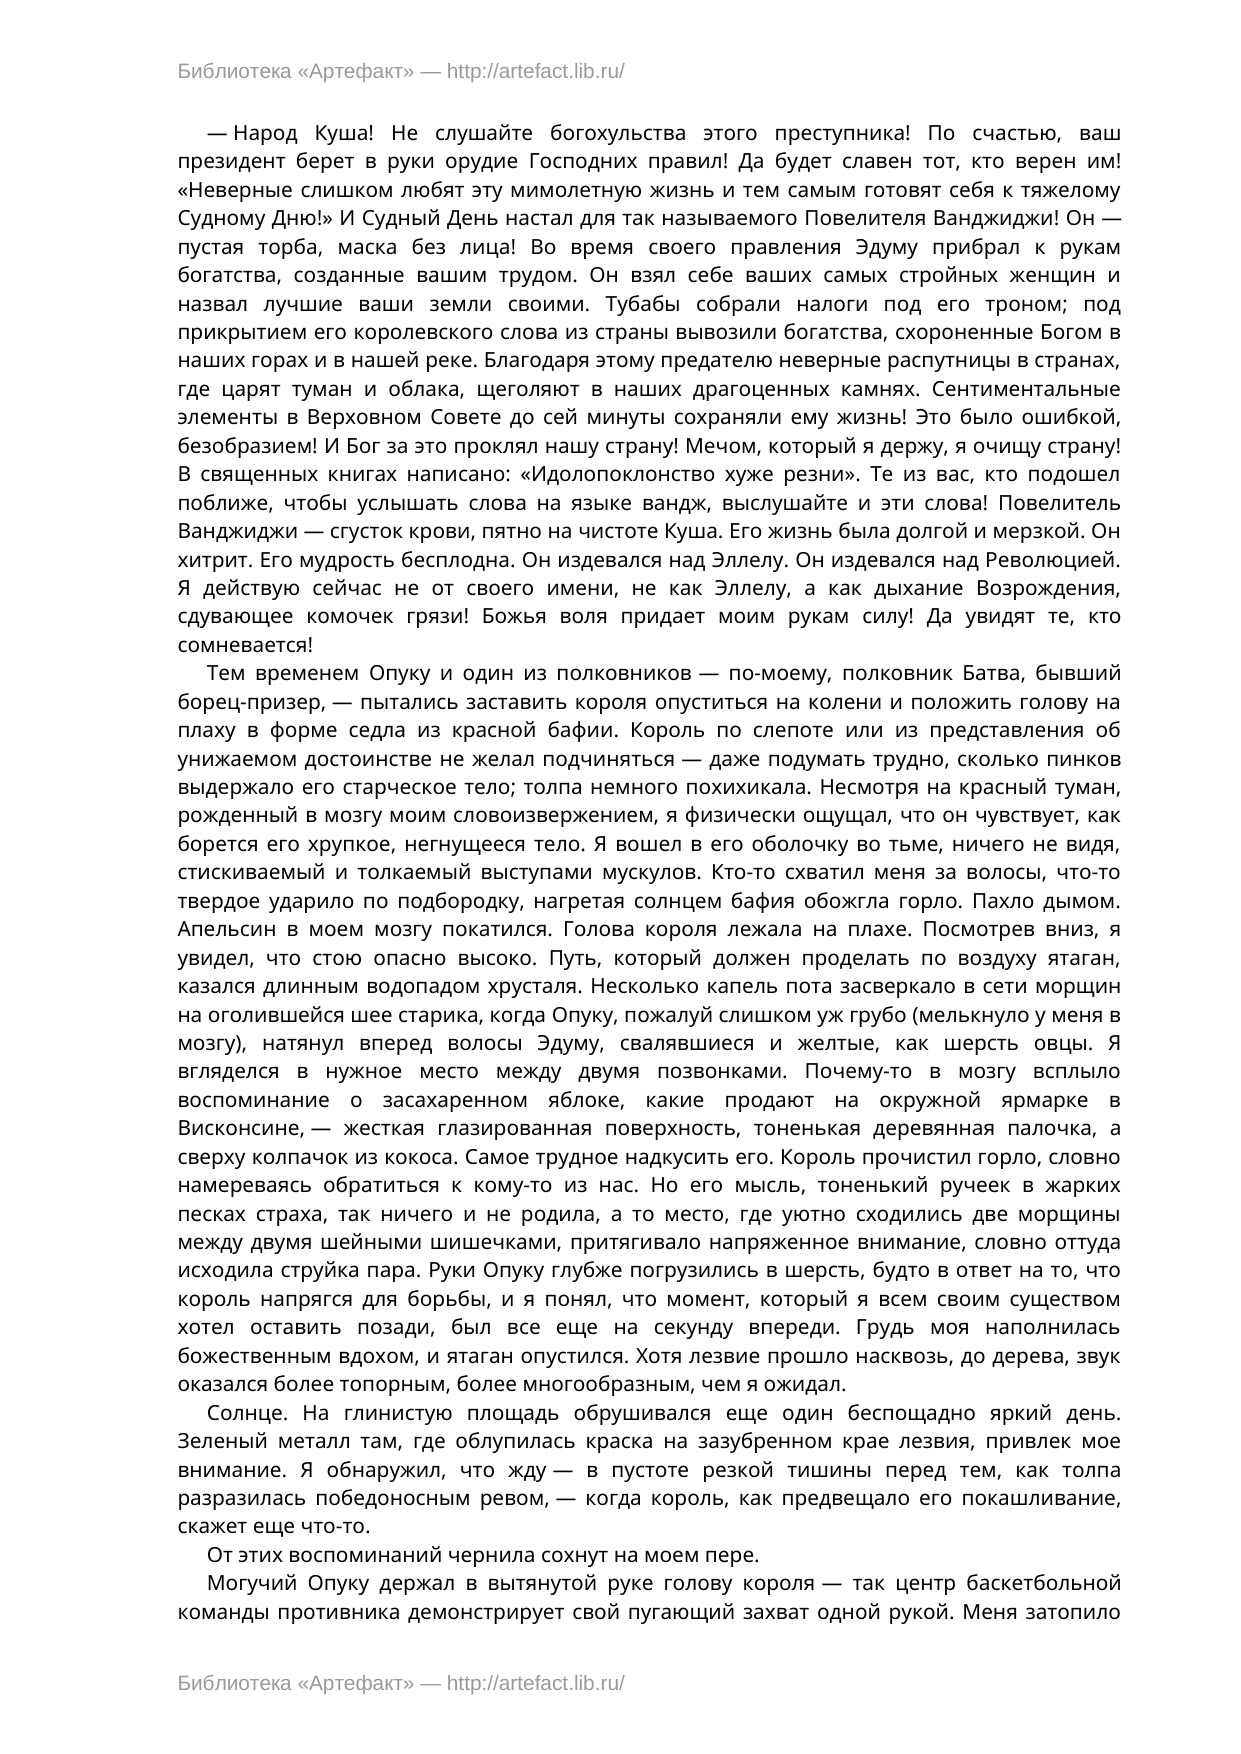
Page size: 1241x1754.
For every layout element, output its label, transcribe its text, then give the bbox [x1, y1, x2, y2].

text Тем временем Опуку и один из полковников — по-моему, полковник Батва, бывший борец-призер, — пытались заставить короля опуститься на колени и положить голову на плаху в форме седла из красной бафии. Король по слепоте или из представления об унижаемом достоинстве не желал подчиняться — даже подумать трудно, сколько пинков выдержало его старческое тело; толпа немного похихикала. Несмотря на красный туман, рожденный в мозгу моим словоизвержением, я физически ощущал, что он чувствует, как борется его хрупкое, негнущееся тело. Я вошел в его оболочку во тьме, ничего не видя, стискиваемый и толкаемый выступами мускулов. Кто-то схватил меня за волосы, что-то твердое ударило по подбородку, нагретая солнцем бафия обожгла горло. Пахло дымом. Апельсин в моем мозгу покатился. Голова короля лежала на плахе. Посмотрев вниз, я увидел, что стою опасно высоко. Путь, который должен проделать по воздуху ятаган, казался длинным водопадом хрусталя. Несколько капель пота засверкало в сети морщин на оголившейся шее старика, когда Опуку, пожалуй слишком уж грубо (мелькнуло у меня в мозгу), натянул вперед волосы Эдуму, свалявшиеся и желтые, как шерсть овцы. Я вгляделся в нужное место между двумя позвонками. Почему-то в мозгу всплыло воспоминание о засахаренном яблоке, какие продают на окружной ярмарке в Висконсине, — жесткая глазированная поверхность, тоненькая деревянная палочка, а сверху колпачок из кокоса. Самое трудное надкусить его. Король прочистил горло, словно намереваясь обратиться к кому-то из нас. Но его мысль, тоненький ручеек в жарких песках страха, так ничего и не родила, а то место, где уютно сходились две морщины между двумя шейными шишечками, притягивало напряженное внимание, словно оттуда исходила струйка пара. Руки Опуку глубже погрузились в шерсть, будто в ответ на то, что король напрягся для борьбы, и я понял, что момент, который я всем своим существом хотел оставить позади, был все еще на секунду впереди. Грудь моя наполнилась божественным вдохом, и ятаган опустился. Хотя лезвие прошло насквозь, до дерева, звук оказался более топорным, более многообразным, чем я ожидал. [177, 658, 1122, 1398]
text Солнце. На глинистую площадь обрушивался еще один беспощадно яркий день. Зеленый металл там, где облупилась краска на зазубренном крае лезвия, привлек мое внимание. Я обнаружил, что жду — в пустоте резкой тишины перед тем, как толпа разразилась победоносным ревом, — когда король, как предвещало его покашливание, скажет еще что-то. [177, 1398, 1122, 1540]
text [177, 1568, 1122, 1625]
text — Народ Куша! Не слушайте богохульства этого преступника! По счастью, ваш президент берет в руки орудие Господних правил! Да будет славен тот, кто верен им! «Неверные слишком любят эту мимолетную жизнь и тем самым готовят себя к тяжелому Судному Дню!» И Судный День настал для так называемого Повелителя Ванджиджи! Он — пустая торба, маска без лица! Во время своего правления Эдуму прибрал к рукам богатства, созданные вашим трудом. Он взял себе ваших самых стройных женщин и назвал лучшие ваши земли своими. Тубабы собрали налоги под его троном; под прикрытием его королевского слова из страны вывозили богатства, схороненные Богом в наших горах и в нашей реке. Благодаря этому предателю неверные распутницы в странах, где царят туман и облака, щеголяют в наших драгоценных камнях. Сентиментальные элементы в Верховном Совете до сей минуты сохраняли ему жизнь! Это было ошибкой, безобразием! И Бог за это проклял нашу страну! Мечом, который я держу, я очищу страну! В священных книгах написано: «Идолопоклонство хуже резни». Те из вас, кто подошел поближе, чтобы услышать слова на языке вандж, выслушайте и эти слова! Повелитель Ванджиджи — сгусток крови, пятно на чистоте Куша. Его жизнь была долгой и мерзкой. Он хитрит. Его мудрость бесплодна. Он издевался над Эллелу. Он издевался над Революцией. Я действую сейчас не от своего имени, не как Эллелу, а как дыхание Возрождения, сдувающее комочек грязи! Божья воля придает моим рукам силу! Да увидят те, кто сомневается! [177, 118, 1122, 658]
text От этих воспоминаний чернила сохнут на моем пере. [177, 1540, 1122, 1568]
